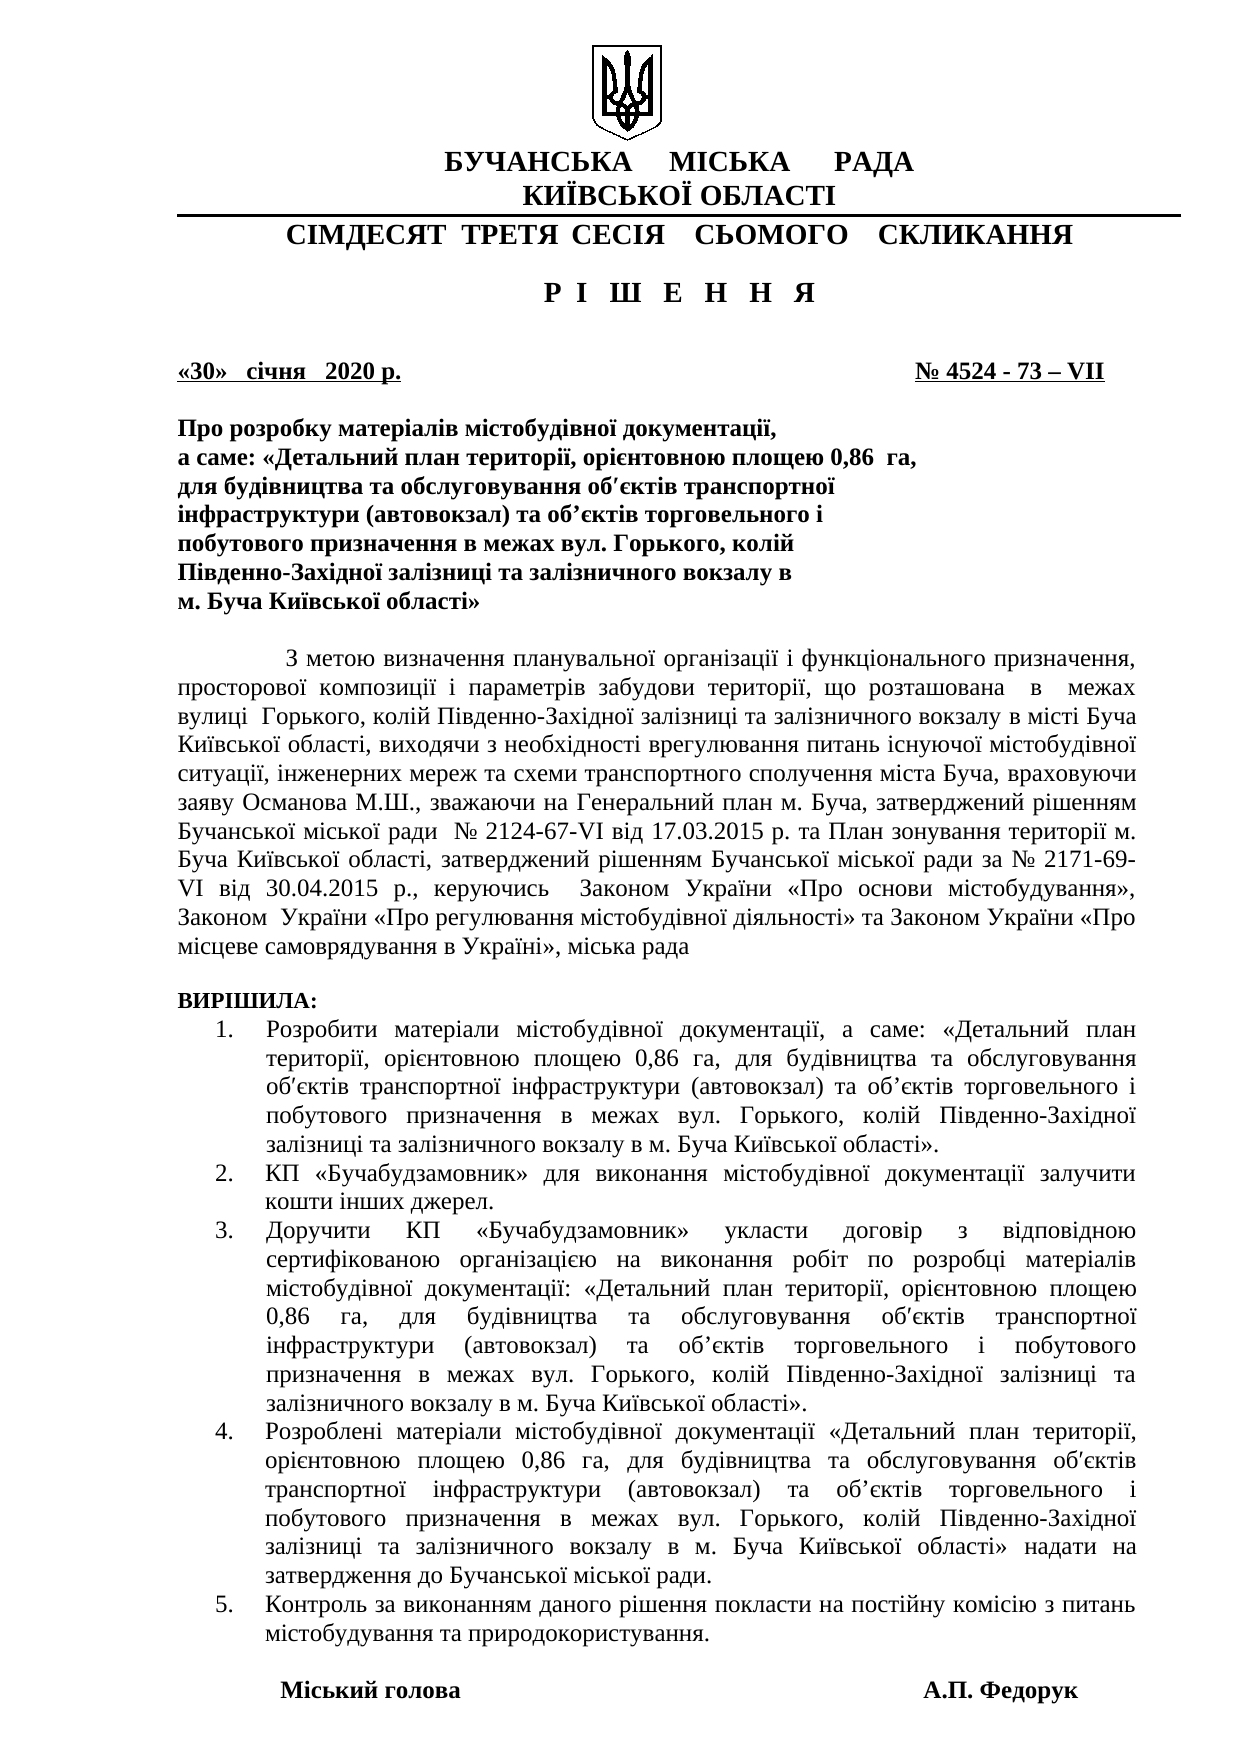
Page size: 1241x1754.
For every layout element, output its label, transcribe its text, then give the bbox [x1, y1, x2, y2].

subtitle Міський голова А.П. Федорук [177, 1675, 1181, 1704]
list Розробити матеріали містобудівної документації, а саме: «Детальний план території, орієнтовною площею 0,86 га, для будівництва та обслуговування обʹєктів транспортної інфраструктури (автовокзал) та об’єктів торговельного і побутового призначення в межах вул. Горького, колій Південно-Західної залізниці та залізничного вокзалу в м. Буча Київської області». [215, 1014, 1137, 1158]
list Розроблені матеріали містобудівної документації «Детальний план території, орієнтовною площею 0,86 га, для будівництва та обслуговування обʹєктів транспортної інфраструктури (автовокзал) та об’єктів торговельного і побутового призначення в межах вул. Горького, колій Південно-Західної залізниці та залізничного вокзалу в м. Буча Київської області» надати на затвердження до Бучанської міської ради. [215, 1416, 1137, 1589]
list «30» січня 2020 р. № 4524 - 73 – VІІ [177, 356, 1181, 384]
list побутового призначення в межах вул. Горького, колій [177, 528, 1181, 557]
text БУЧАНСЬКА МІСЬКА РАДА [177, 144, 1181, 178]
list для будівництва та обслуговування обʹєктів транспортної [177, 471, 1181, 499]
list Південно-Західної залізниці та залізничного вокзалу в [177, 557, 1181, 586]
subtitle Р І Ш Е Н Н Я [177, 275, 1181, 309]
subtitle КИЇВСЬКОЇ ОБЛАСТІ [177, 178, 1181, 214]
list КП «Бучабудзамовник» для виконання містобудівної документації залучити кошти інших джерел. [215, 1158, 1137, 1215]
list інфраструктури (автовокзал) та об’єктів торговельного і [177, 499, 1181, 528]
text СІМДЕСЯТ ТРЕТЯ СЕСІЯ СЬОМОГО СКЛИКАННЯ [177, 217, 1181, 250]
list Контроль за виконанням даного рішення покласти на постійну комісію з питань містобудування та природокористування. [215, 1589, 1137, 1646]
list м. Буча Київської області» [177, 586, 1181, 614]
text ВИРІШИЛА: [177, 987, 1181, 1014]
list З метою визначення планувальної організації і функціонального призначення, просторової композиції і параметрів забудови території, що розташована в межах вулиці Горького, колій Південно-Західної залізниці та залізничного вокзалу в місті Буча Київської області, виходячи з необхідності врегулювання питань існуючої містобудівної ситуації, інженерних мереж та схеми транспортного сполучення міста Буча, враховуючи заяву Османова М.Ш., зважаючи на Генеральний план м. Буча, затверджений рішенням Бучанської міської ради № 2124-67-VІ від 17.03.2015 р. та План зонування території м. Буча Київської області, затверджений рішенням Бучанської міської ради за № 2171-69-VІ від 30.04.2015 р., керуючись Законом України «Про основи містобудування», Законом України «Про регулювання містобудівної діяльності» та Законом України «Про місцеве самоврядування в Україні», міська рада [177, 643, 1137, 959]
list а саме: «Детальний план території, орієнтовною площею 0,86 га, [177, 442, 1181, 471]
list Доручити КП «Бучабудзамовник» укласти договір з відповідною сертифікованою організацією на виконання робіт по розробці матеріалів містобудівної документації: «Детальний план території, орієнтовною площею 0,86 га, для будівництва та обслуговування обʹєктів транспортної інфраструктури (автовокзал) та об’єктів торговельного і побутового призначення в межах вул. Горького, колій Південно-Західної залізниці та залізничного вокзалу в м. Буча Київської області». [215, 1215, 1137, 1416]
list Про розробку матеріалів містобудівної документації, [177, 413, 1181, 442]
